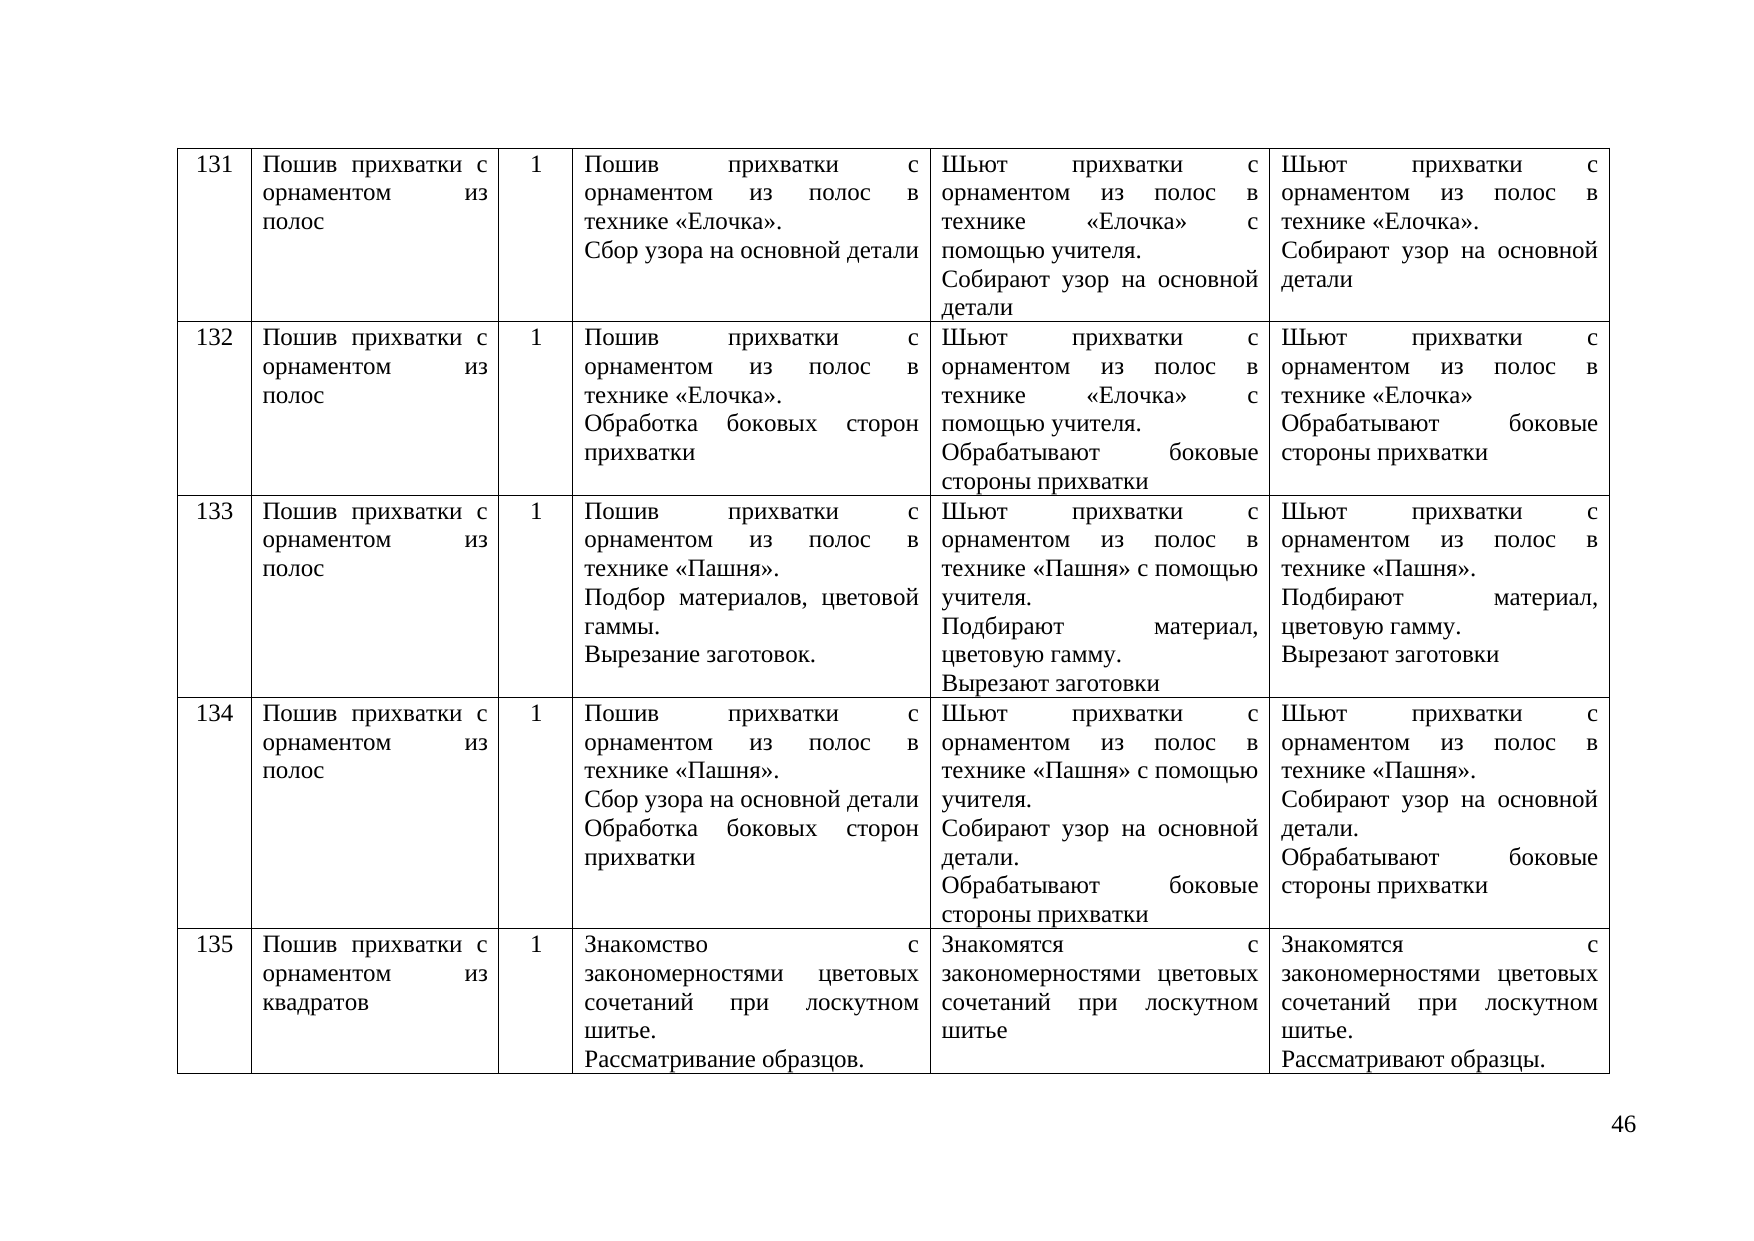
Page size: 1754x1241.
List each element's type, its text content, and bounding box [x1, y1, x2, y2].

table_cell Шьют прихватки с орнаментом из полос в технике «Пашня» с помощью учителя. Подбирают материал, цветовую гамму. Вырезают заготовки [931, 496, 1269, 697]
table_cell Шьют прихватки с орнаментом из полос в технике «Елочка» с помощью учителя. Обрабатывают боковые стороны прихватки [931, 322, 1269, 495]
table_cell Шьют прихватки с орнаментом из полос в технике «Пашня». Подбирают материал, цветовую гамму. Вырезают заготовки [1270, 496, 1609, 697]
table_cell Пошив прихватки с орнаментом из полос [252, 496, 498, 697]
table_cell 1 [499, 496, 572, 697]
table_header Шьют прихватки с орнаментом из полос в технике «Елочка» с помощью учителя. Собирают узор на основной детали [931, 149, 1269, 321]
table_header Шьют прихватки с орнаментом из полос в технике «Елочка». Собирают узор на основной детали [1270, 149, 1609, 321]
table_cell Пошив прихватки с орнаментом из полос в технике «Пашня». Сбор узора на основной детали Обработка боковых сторон прихватки [573, 698, 930, 928]
table_cell Пошив прихватки с орнаментом из полос [252, 698, 498, 928]
table_cell 1 [499, 929, 572, 1073]
table_cell Шьют прихватки с орнаментом из полос в технике «Елочка» Обрабатывают боковые стороны прихватки [1270, 322, 1609, 495]
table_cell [931, 929, 1269, 1073]
table_cell 135 [178, 929, 251, 1073]
table_cell 1 [499, 322, 572, 495]
table_header 1 [499, 149, 572, 321]
table_cell 134 [178, 698, 251, 928]
table_cell 1 [499, 698, 572, 928]
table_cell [573, 929, 930, 1073]
table_cell Шьют прихватки с орнаментом из полос в технике «Пашня». Собирают узор на основной детали. Обрабатывают боковые стороны прихватки [1270, 698, 1609, 928]
table_header 131 [178, 149, 251, 321]
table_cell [1270, 929, 1609, 1073]
table_cell 132 [178, 322, 251, 495]
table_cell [252, 929, 498, 1073]
table_cell Шьют прихватки с орнаментом из полос в технике «Пашня» с помощью учителя. Собирают узор на основной детали. Обрабатывают боковые стороны прихватки [931, 698, 1269, 928]
table_header Пошив прихватки с орнаментом из полос [252, 149, 498, 321]
table_header Пошив прихватки с орнаментом из полос в технике «Елочка». Сбор узора на основной детали [573, 149, 930, 321]
table_cell 133 [178, 496, 251, 697]
table_cell Пошив прихватки с орнаментом из полос [252, 322, 498, 495]
table_cell Пошив прихватки с орнаментом из полос в технике «Елочка». Обработка боковых сторон прихватки [573, 322, 930, 495]
table_cell Пошив прихватки с орнаментом из полос в технике «Пашня». Подбор материалов, цветовой гаммы. Вырезание заготовок. [573, 496, 930, 697]
